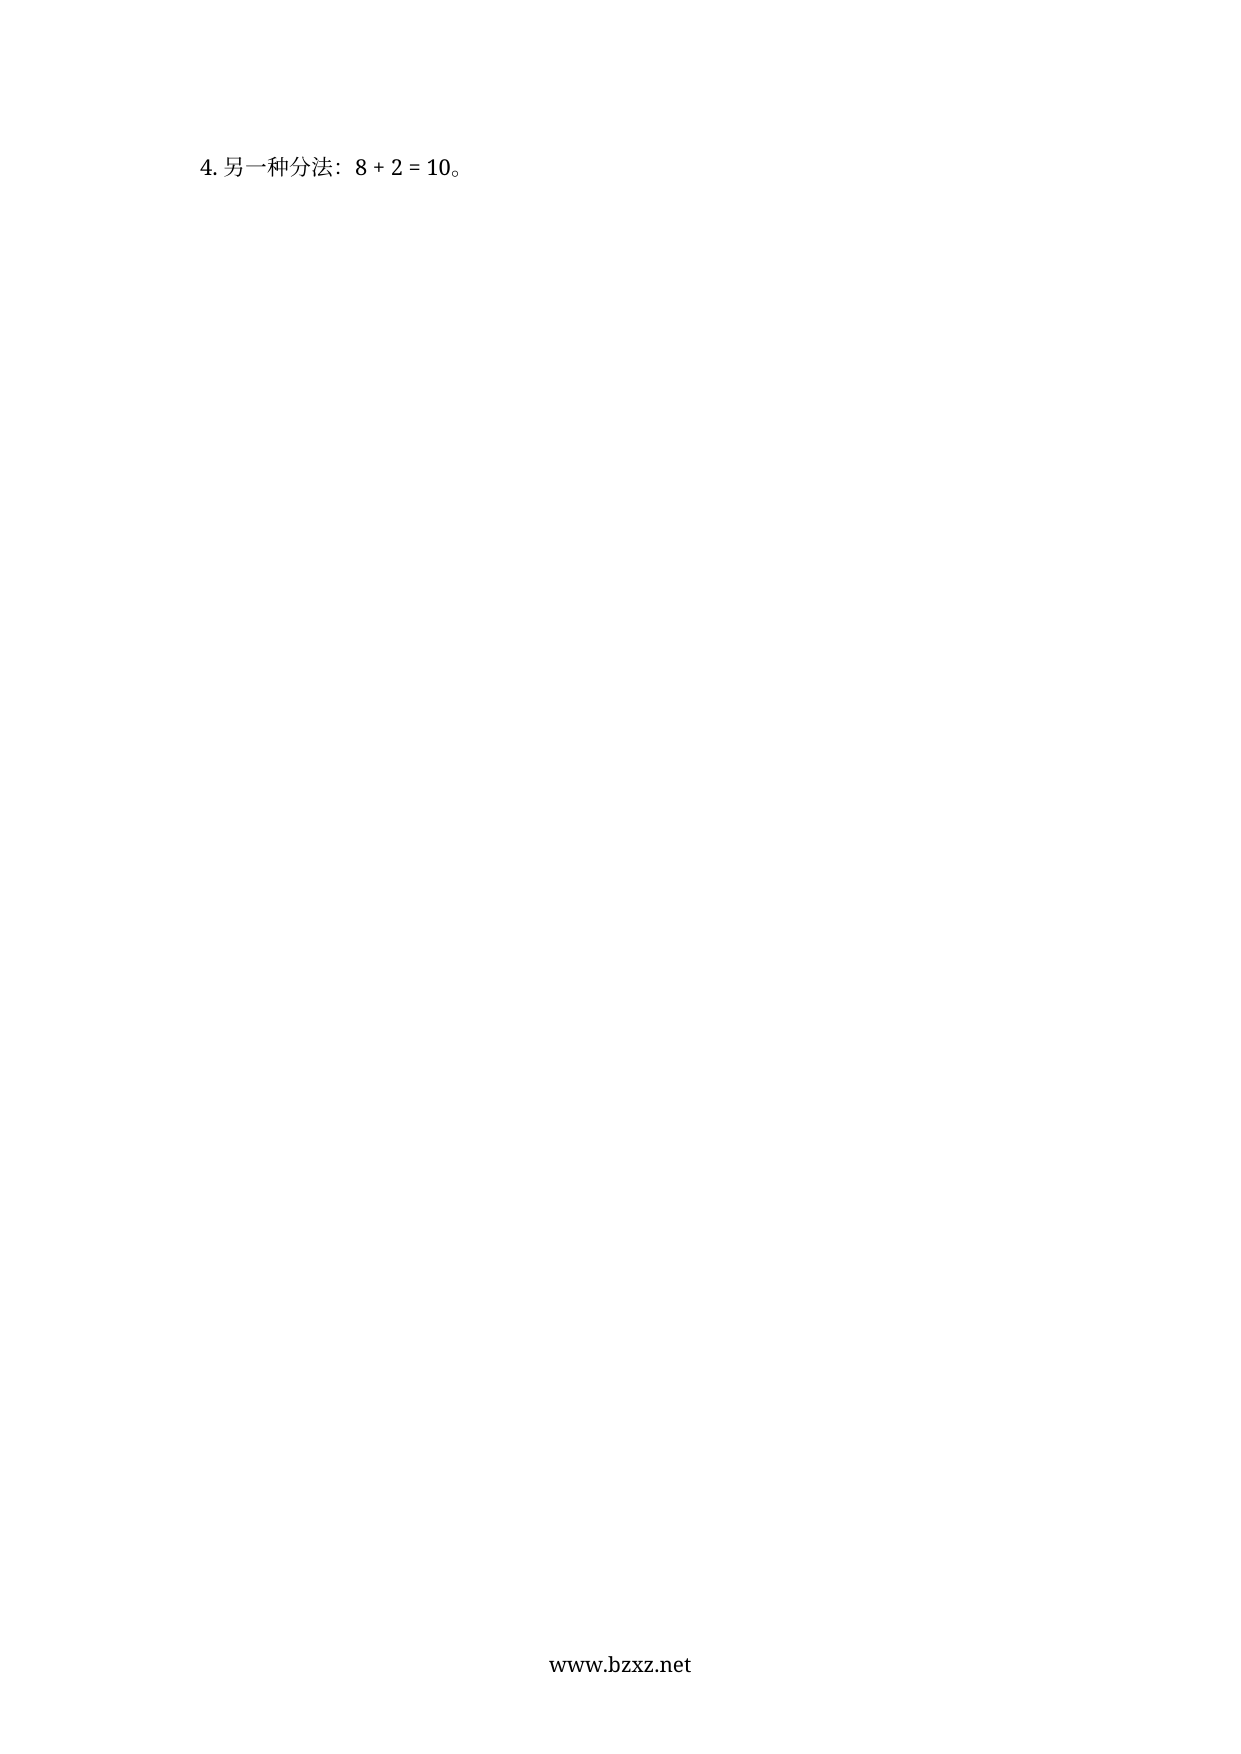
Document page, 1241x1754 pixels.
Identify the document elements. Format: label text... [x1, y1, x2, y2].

text 4. 另一种分法：8 + 2 = 10。 [150, 150, 1090, 182]
